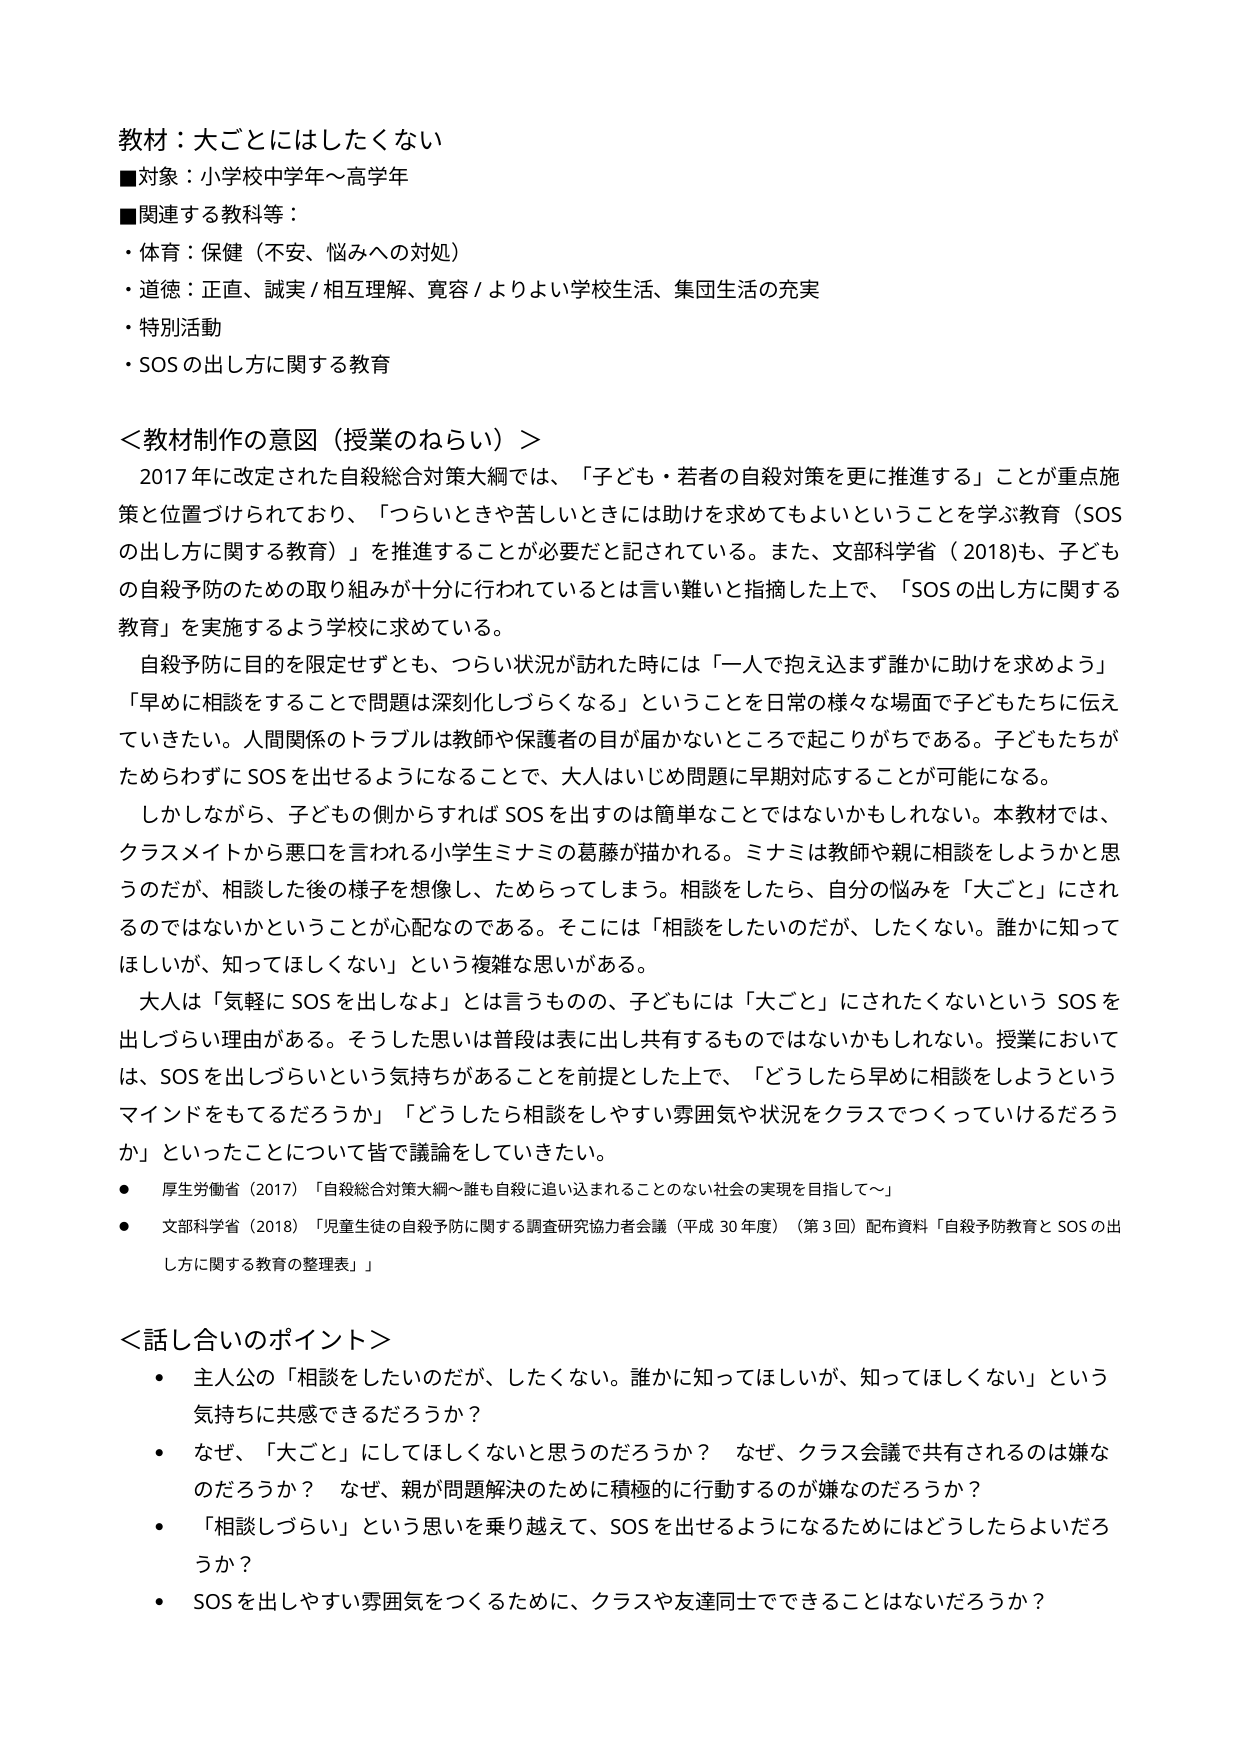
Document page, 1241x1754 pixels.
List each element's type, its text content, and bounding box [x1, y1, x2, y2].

text ・体育：保健（不安、悩みへの対処） [118, 232, 1122, 269]
text ＜話し合いのポイント＞ [118, 1319, 1122, 1357]
text ＜教材制作の意図（授業のねらい）＞ [118, 419, 1122, 457]
list 厚生労働省（2017）「自殺総合対策大綱～誰も自殺に追い込まれることのない社会の実現を目指して～」 [118, 1169, 1122, 1207]
text しかしながら、子どもの側からすればSOSを出すのは簡単なことではないかもしれない。本教材では、クラスメイトから悪口を言われる小学生ミナミの葛藤が描かれる。ミナミは教師や親に相談をしようかと思うのだが、相談した後の様子を想像し、ためらってしまう。相談をしたら、自分の悩みを「大ごと」にされるのではないかということが心配なのである。そこには「相談をしたいのだが、したくない。誰かに知ってほしいが、知ってほしくない」という複雑な思いがある。 [118, 794, 1122, 982]
list 文部科学省（2018）「児童生徒の自殺予防に関する調査研究協力者会議（平成30年度）（第3回）配布資料「自殺予防教育とSOSの出し方に関する教育の整理表」」 [118, 1207, 1122, 1282]
list 「相談しづらい」という思いを乗り越えて、SOSを出せるようになるためにはどうしたらよいだろうか？ [156, 1507, 1122, 1582]
text 自殺予防に目的を限定せずとも、つらい状況が訪れた時には「一人で抱え込まず誰かに助けを求めよう」「早めに相談をすることで問題は深刻化しづらくなる」ということを日常の様々な場面で子どもたちに伝えていきたい。人間関係のトラブルは教師や保護者の目が届かないところで起こりがちである。子どもたちがためらわずにSOSを出せるようになることで、大人はいじめ問題に早期対応することが可能になる。 [118, 644, 1122, 794]
text ・道徳：正直、誠実 / 相互理解、寛容 / よりよい学校生活、集団生活の充実 [118, 269, 1122, 307]
text 教材：大ごとにはしたくない [118, 119, 1122, 157]
text 2017年に改定された自殺総合対策大綱では、「子ども・若者の自殺対策を更に推進する」ことが重点施策と位置づけられており、「つらいときや苦しいときには助けを求めてもよいということを学ぶ教育（SOSの出し方に関する教育）」を推進することが必要だと記されている。また、文部科学省（2018)も、子どもの自殺予防のための取り組みが十分に行われているとは言い難いと指摘した上で、「SOSの出し方に関する教育」を実施するよう学校に求めている。 [118, 457, 1122, 644]
list SOSを出しやすい雰囲気をつくるために、クラスや友達同士でできることはないだろうか？ [156, 1582, 1122, 1619]
list 主人公の「相談をしたいのだが、したくない。誰かに知ってほしいが、知ってほしくない」という気持ちに共感できるだろうか？ [156, 1357, 1122, 1432]
text ■関連する教科等： [118, 194, 1122, 232]
text ・SOSの出し方に関する教育 [118, 344, 1122, 382]
text 大人は「気軽にSOSを出しなよ」とは言うものの、子どもには「大ごと」にされたくないというSOSを出しづらい理由がある。そうした思いは普段は表に出し共有するものではないかもしれない。授業においては、SOSを出しづらいという気持ちがあることを前提とした上で、「どうしたら早めに相談をしようというマインドをもてるだろうか」「どうしたら相談をしやすい雰囲気や状況をクラスでつくっていけるだろうか」といったことについて皆で議論をしていきたい。 [118, 982, 1122, 1169]
text ・特別活動 [118, 307, 1122, 344]
text ■対象：小学校中学年〜高学年 [118, 157, 1122, 194]
list なぜ、「大ごと」にしてほしくないと思うのだろうか？ なぜ、クラス会議で共有されるのは嫌なのだろうか？ なぜ、親が問題解決のために積極的に行動するのが嫌なのだろうか？ [156, 1432, 1122, 1507]
